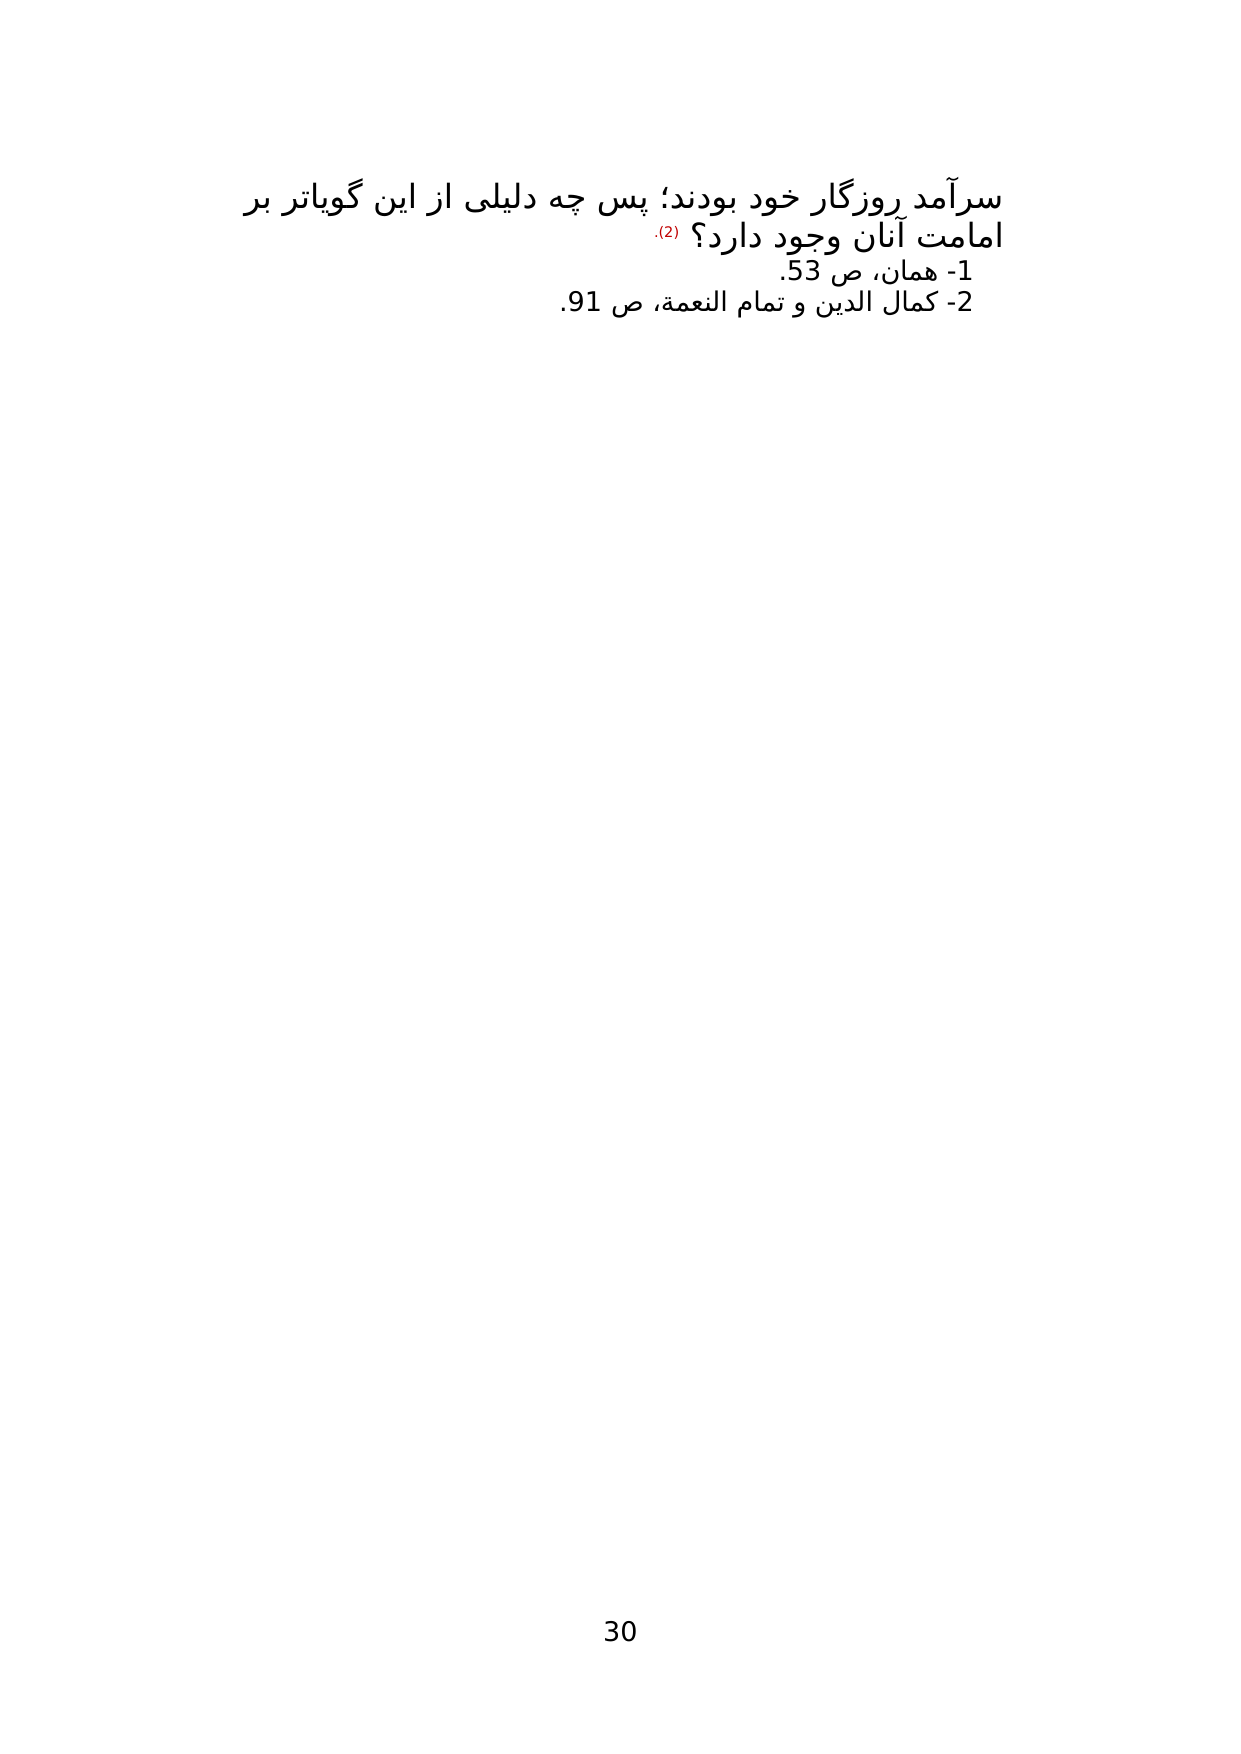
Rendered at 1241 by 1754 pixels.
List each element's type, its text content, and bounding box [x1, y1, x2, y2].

text 2- کمال الدین و تمام النعمة، ص 91. [236, 286, 1004, 318]
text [236, 177, 1004, 255]
text 1- همان، ص 53. [236, 255, 1004, 286]
